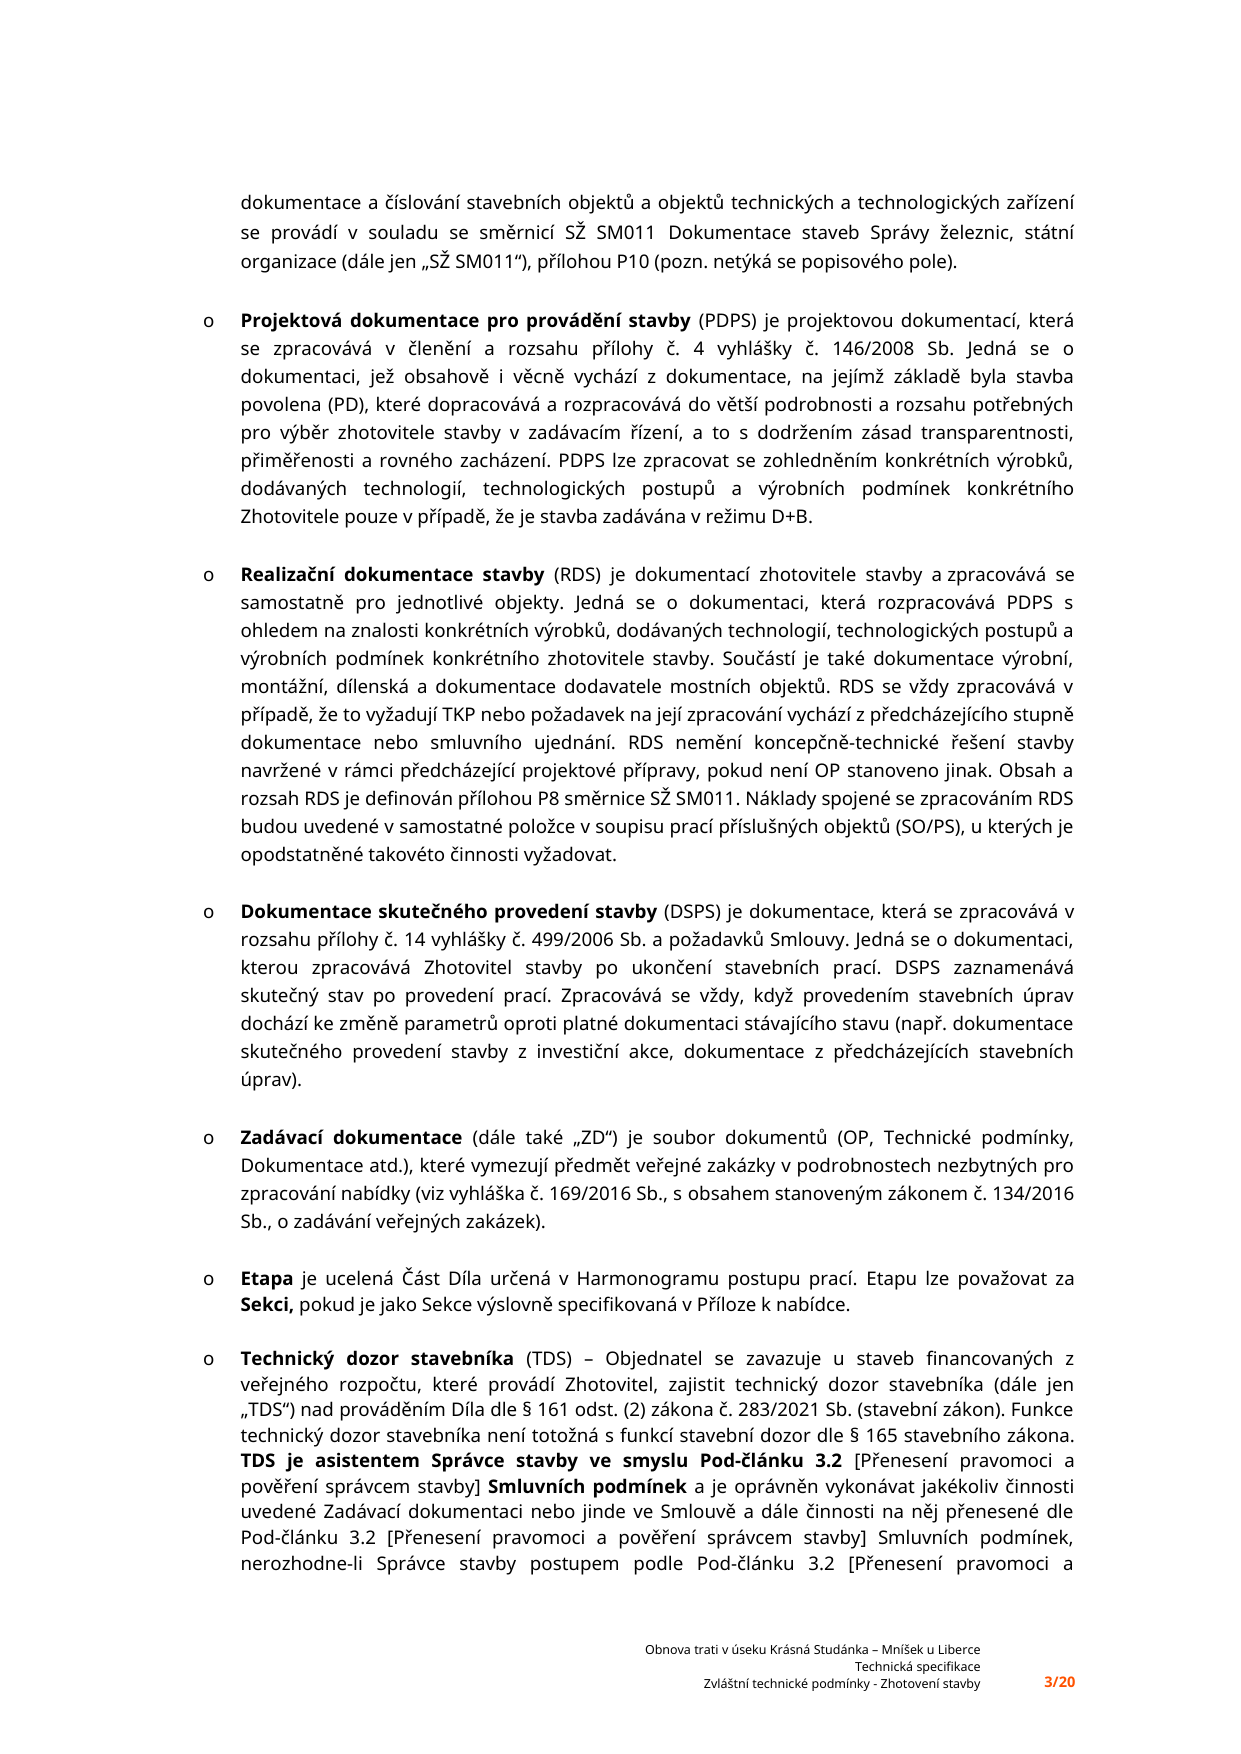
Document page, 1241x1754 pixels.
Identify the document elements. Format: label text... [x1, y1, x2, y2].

list Projektová dokumentace pro provádění stavby (PDPS) je projektovou dokumentací, která se zpracovává v členění a rozsahu přílohy č. 4 vyhlášky č. 146/2008 Sb. Jedná se o dokumentaci, jež obsahově i věcně vychází z dokumentace, na jejímž základě byla stavba povolena (PD), které dopracovává a rozpracovává do větší podrobnosti a rozsahu potřebných pro výběr zhotovitele stavby v zadávacím řízení, a to s dodržením zásad transparentnosti, přiměřenosti a rovného zacházení. PDPS lze zpracovat se zohledněním konkrétních výrobků, dodávaných technologií, technologických postupů a výrobních podmínek konkrétního Zhotovitele pouze v případě, že je stavba zadávána v režimu D+B. [203, 308, 1075, 529]
list Realizační dokumentace stavby (RDS) je dokumentací zhotovitele stavby a zpracovává se samostatně pro jednotlivé objekty. Jedná se o dokumentaci, která rozpracovává PDPS s ohledem na znalosti konkrétních výrobků, dodávaných technologií, technologických postupů a výrobních podmínek konkrétního zhotovitele stavby. Součástí je také dokumentace výrobní, montážní, dílenská a dokumentace dodavatele mostních objektů. RDS se vždy zpracovává v případě, že to vyžadují TKP nebo požadavek na její zpracování vychází z předcházejícího stupně dokumentace nebo smluvního ujednání. RDS nemění koncepčně-technické řešení stavby navržené v rámci předcházející projektové přípravy, pokud není OP stanoveno jinak. Obsah a rozsah RDS je definován přílohou P8 směrnice SŽ SM011. Náklady spojené se zpracováním RDS budou uvedené v samostatné položce v soupisu prací příslušných objektů (SO/PS), u kterých je opodstatněné takovéto činnosti vyžadovat. [203, 561, 1075, 867]
list Etapa je ucelená Část Díla určená v Harmonogramu postupu prací. Etapu lze považovat za Sekci, pokud je jako Sekce výslovně specifikovaná v Příloze k nabídce. [203, 1265, 1075, 1316]
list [203, 1346, 1075, 1575]
list Zadávací dokumentace (dále také „ZD“) je soubor dokumentů (OP, Technické podmínky, Dokumentace atd.), které vymezují předmět veřejné zakázky v podrobnostech nezbytných pro zpracování nabídky (viz vyhláška č. 169/2016 Sb., s obsahem stanoveným zákonem č. 134/2016 Sb., o zadávání veřejných zakázek). [203, 1124, 1075, 1233]
list Dokumentace skutečného provedení stavby (DSPS) je dokumentace, která se zpracovává v rozsahu přílohy č. 14 vyhlášky č. 499/2006 Sb. a požadavků Smlouvy. Jedná se o dokumentaci, kterou zpracovává Zhotovitel stavby po ukončení stavebních prací. DSPS zaznamenává skutečný stav po provedení prací. Zpracovává se vždy, když provedením stavebních úprav dochází ke změně parametrů oproti platné dokumentaci stávajícího stavu (např. dokumentace skutečného provedení stavby z investiční akce, dokumentace z předcházejících stavebních úprav). [203, 898, 1075, 1092]
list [203, 189, 1075, 274]
